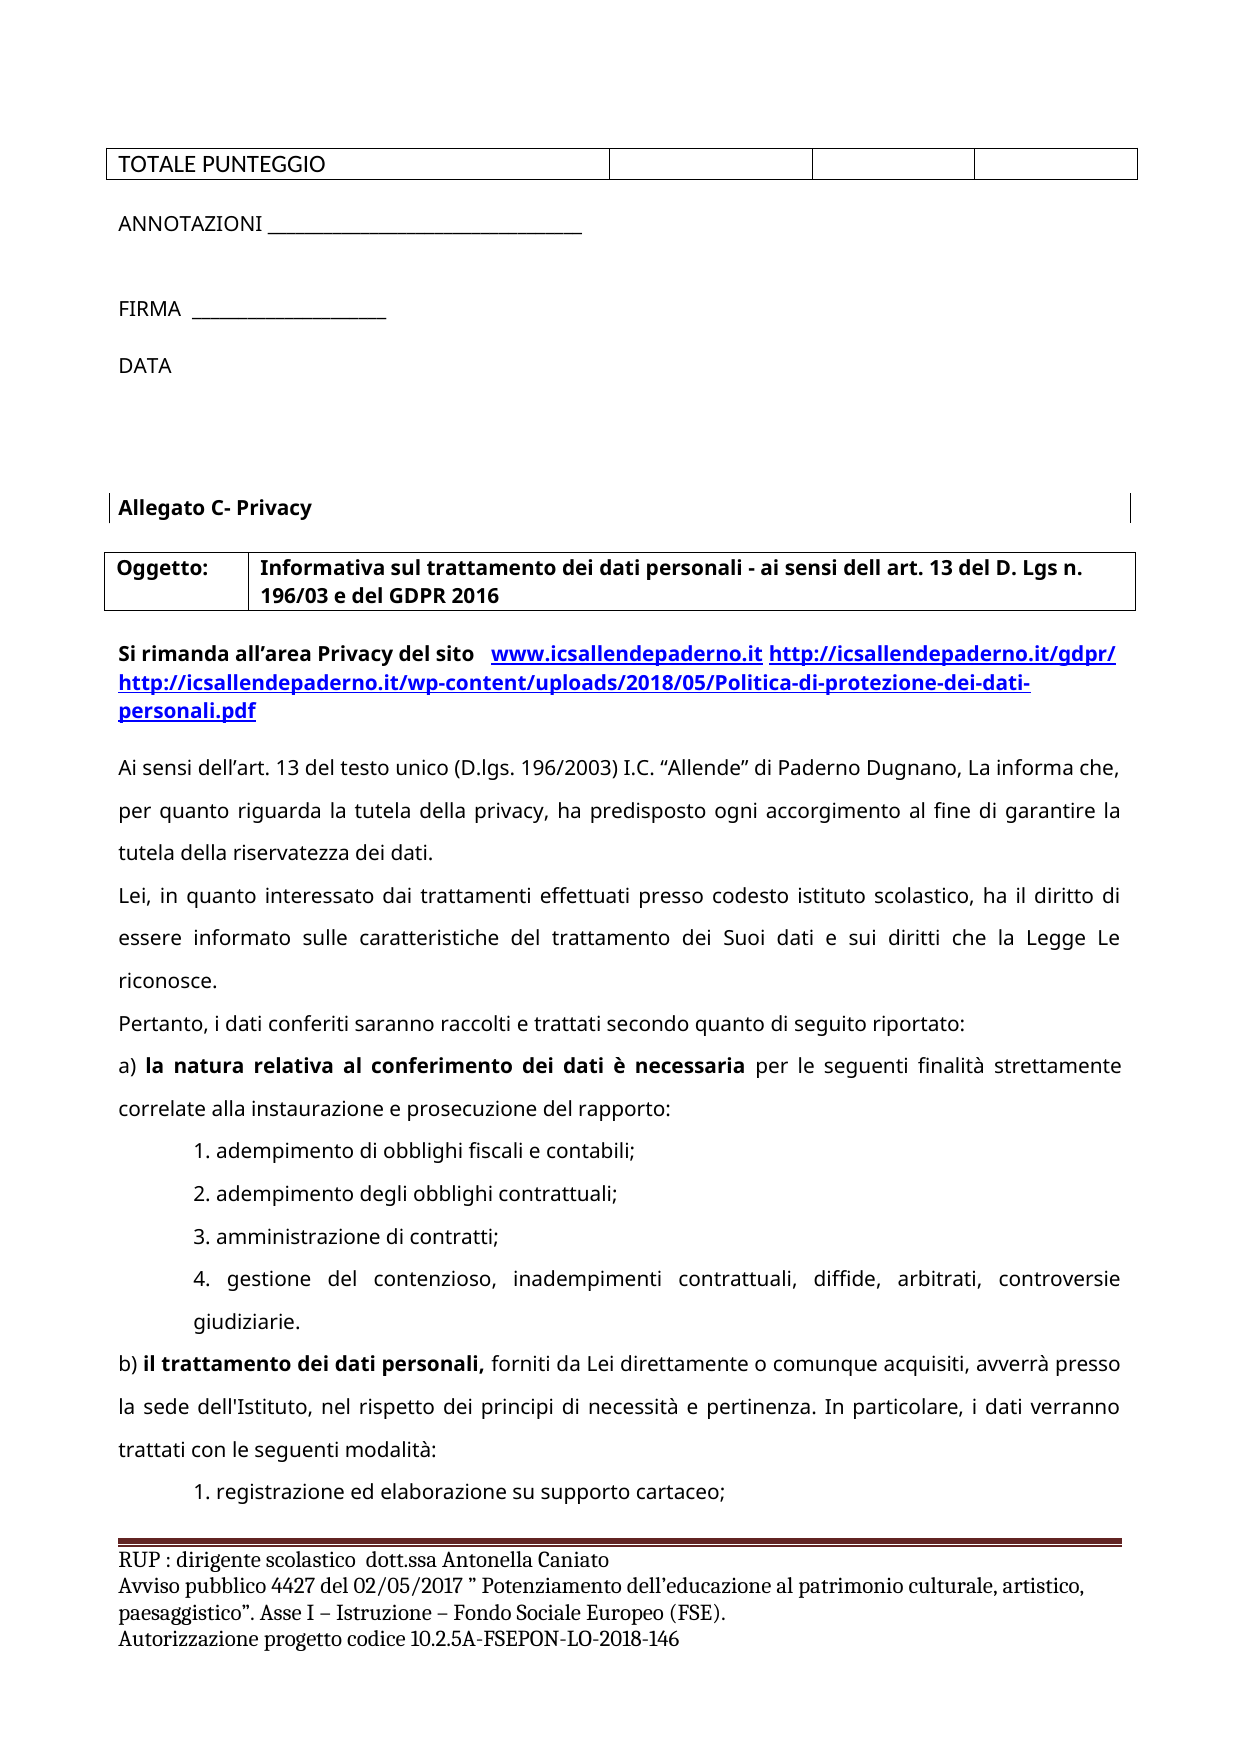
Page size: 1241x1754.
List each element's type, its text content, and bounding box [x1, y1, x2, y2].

text 1. adempimento di obblighi fiscali e contabili; [193, 1137, 1122, 1165]
text DATA [118, 351, 1122, 379]
text Lei, in quanto interessato dai trattamenti effettuati presso codesto istituto scolastico, ha il diritto di essere informato sulle caratteristiche del trattamento dei Suoi dati e sui diritti che la Legge Le riconosce. [118, 881, 1122, 994]
text 4. gestione del contenzioso, inadempimenti contrattuali, diffide, arbitrati, controversie giudiziarie. [193, 1264, 1122, 1335]
text a) la natura relativa al conferimento dei dati è necessaria per le seguenti finalità strettamente correlate alla instaurazione e prosecuzione del rapporto: [118, 1051, 1122, 1122]
text 2. adempimento degli obblighi contrattuali; [193, 1179, 1122, 1208]
text 3. amministrazione di contratti; [193, 1222, 1122, 1250]
text FIRMA _____________________ [118, 294, 1122, 322]
text Ai sensi dell’art. 13 del testo unico (D.lgs. 196/2003) I.C. “Allende” di Paderno Dugnano, La informa che, per quanto riguarda la tutela della privacy, ha predisposto ogni accorgimento al fine di garantire la tutela della riservatezza dei dati. [118, 753, 1122, 867]
text ANNOTAZIONI __________________________________ [118, 209, 1122, 237]
table_cell [813, 149, 974, 179]
table_cell [975, 149, 1137, 179]
table_header Informativa sul trattamento dei dati personali - ai sensi dell art. 13 del D. Lgs n. 196/03 e del GDPR 2016 [249, 553, 1135, 610]
text Allegato C- Privacy [110, 493, 1130, 523]
table_header Oggetto: [105, 553, 248, 610]
text b) il trattamento dei dati personali, forniti da Lei direttamente o comunque acquisiti, avverrà presso la sede dell'Istituto, nel rispetto dei principi di necessità e pertinenza. In particolare, i dati verranno trattati con le seguenti modalità: [118, 1349, 1122, 1463]
table_cell [610, 149, 812, 179]
text Si rimanda all’area Privacy del sito www.icsallendepaderno.it http://icsallendepaderno.it/gdpr/ [118, 639, 1122, 668]
table_cell TOTALE PUNTEGGIO [107, 149, 609, 179]
text Pertanto, i dati conferiti saranno raccolti e trattati secondo quanto di seguito riportato: [118, 1009, 1122, 1037]
text 1. registrazione ed elaborazione su supporto cartaceo; [193, 1477, 1122, 1506]
text http://icsallendepaderno.it/wp-content/uploads/2018/05/Politica-di-protezione-dei-dati-personali.pdf [118, 668, 1122, 725]
